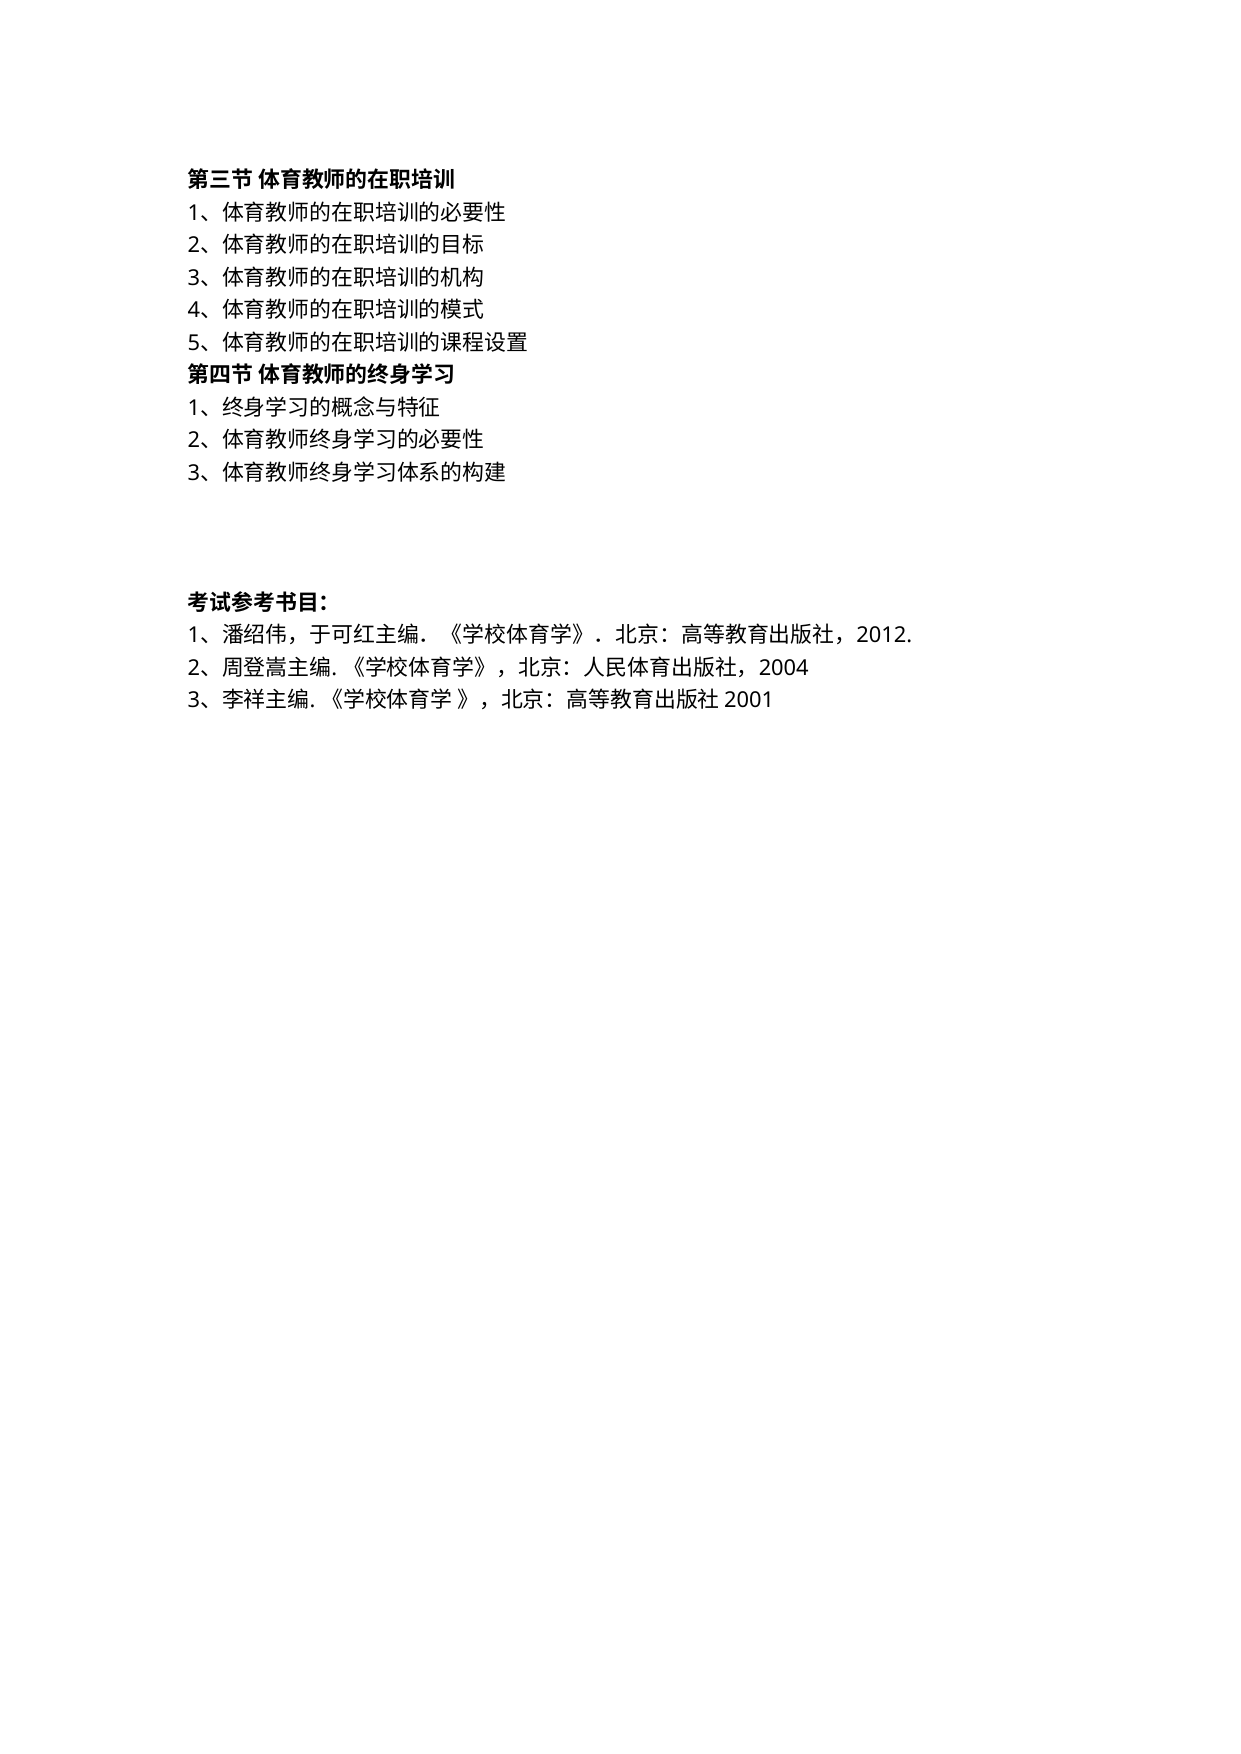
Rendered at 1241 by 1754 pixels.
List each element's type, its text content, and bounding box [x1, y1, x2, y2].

text 2、体育教师的在职培训的目标 [187, 227, 1053, 259]
text 3、体育教师的在职培训的机构 [187, 259, 1053, 292]
text 第三节 体育教师的在职培训 [187, 162, 1053, 194]
text 1、潘绍伟，于可红主编．《学校体育学》．北京：高等教育出版社，2012. [187, 617, 1053, 649]
text 4、体育教师的在职培训的模式 [187, 292, 1053, 324]
text 1、终身学习的概念与特征 [187, 389, 1053, 422]
text 考试参考书目： [187, 584, 1053, 617]
text 3、李祥主编. 《学校体育学 》，北京：高等教育出版社2001 [187, 682, 1053, 714]
text 2、周登嵩主编. 《学校体育学》，北京：人民体育出版社，2004 [187, 649, 1053, 682]
text 3、体育教师终身学习体系的构建 [187, 454, 1053, 487]
text 5、体育教师的在职培训的课程设置 [187, 324, 1053, 357]
text 1、体育教师的在职培训的必要性 [187, 194, 1053, 227]
text 2、体育教师终身学习的必要性 [187, 422, 1053, 454]
text 第四节 体育教师的终身学习 [187, 357, 1053, 389]
